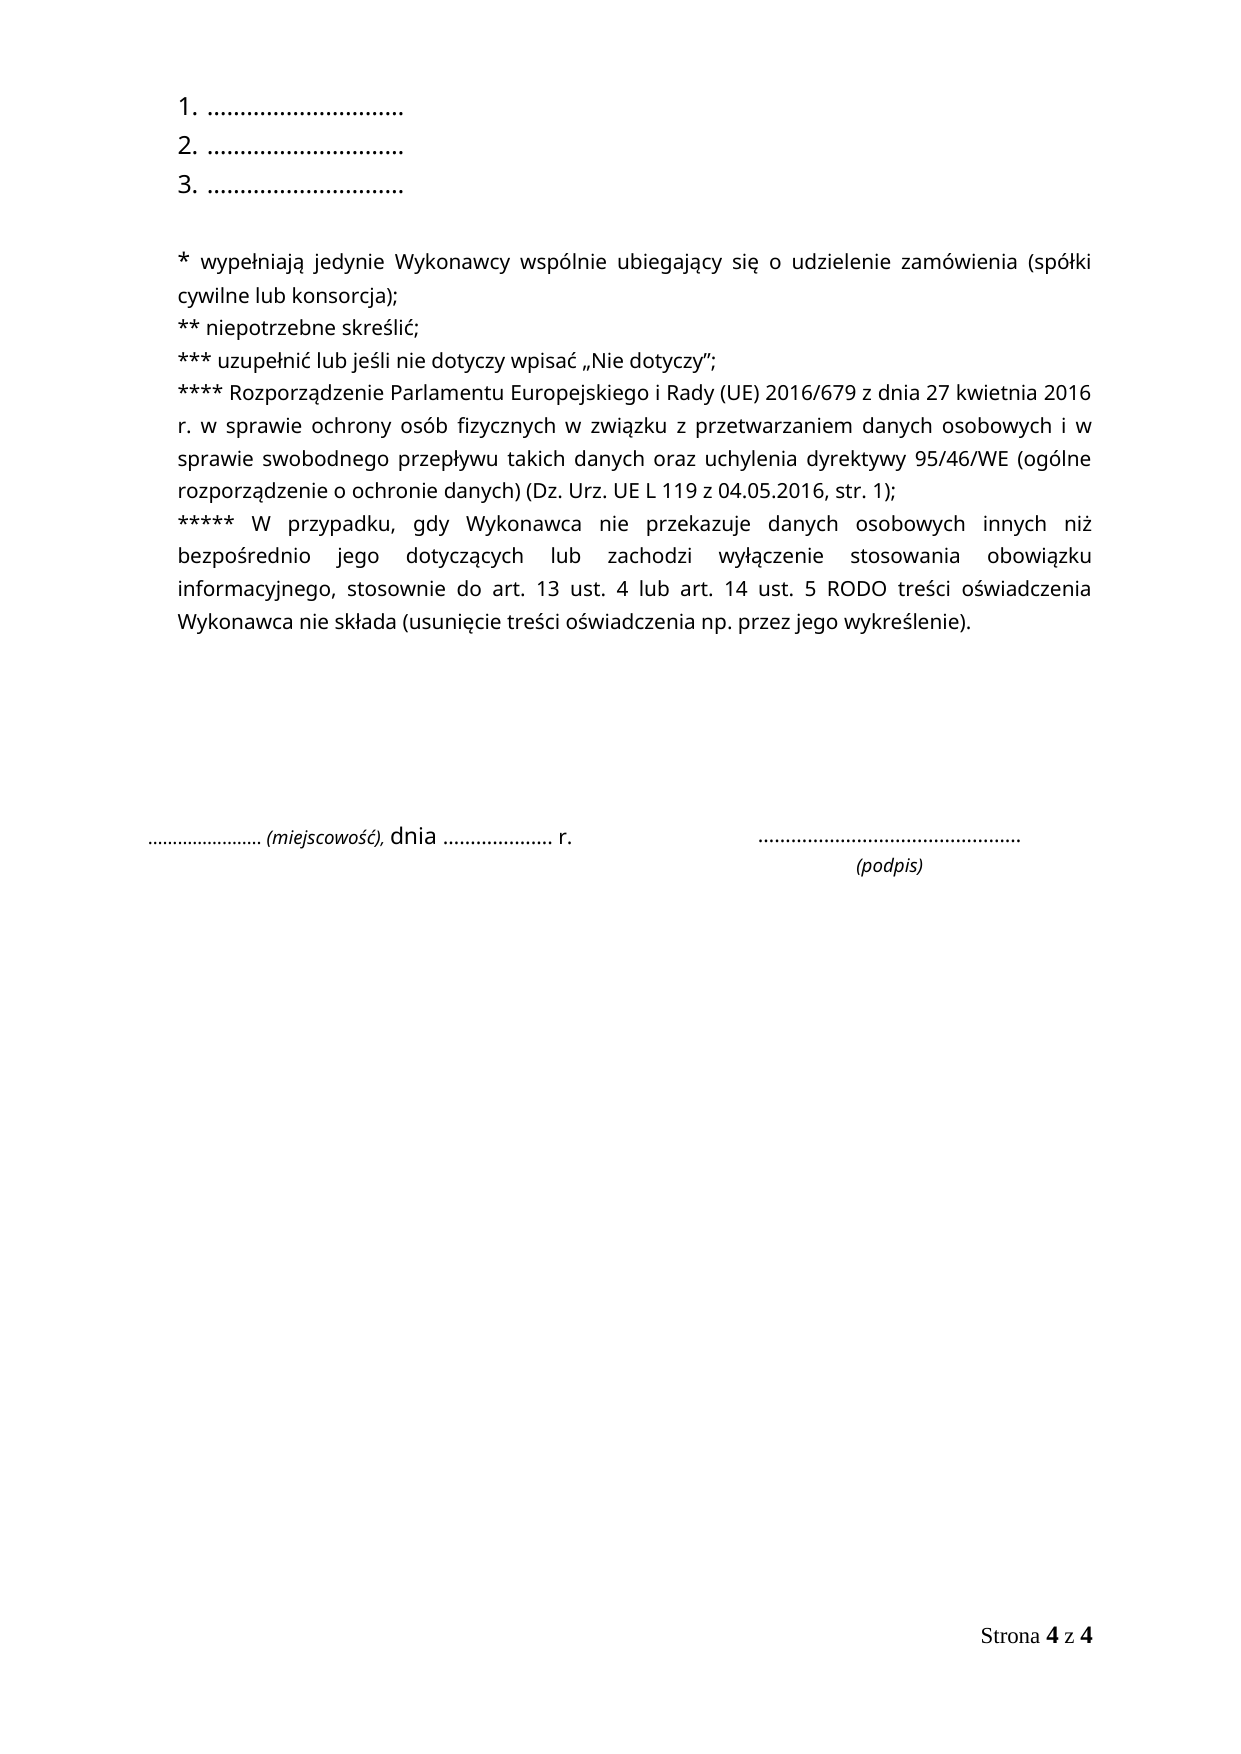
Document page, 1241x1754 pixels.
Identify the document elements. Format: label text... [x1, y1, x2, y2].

list ………………………… [177, 89, 1093, 123]
table_header ………………………………………… (podpis) [698, 820, 1081, 910]
list ** niepotrzebne skreślić; [177, 313, 1093, 342]
list ………………………… [177, 167, 1093, 201]
table_header …………….……. (miejscowość), dnia ………….……. r. [136, 820, 697, 910]
list **** Rozporządzenie Parlamentu Europejskiego i Rady (UE) 2016/679 z dnia 27 kwietnia 2016 r. w sprawie ochrony osób fizycznych w związku z przetwarzaniem danych osobowych i w sprawie swobodnego przepływu takich danych oraz uchylenia dyrektywy 95/46/WE (ogólne rozporządzenie o ochronie danych) (Dz. Urz. UE L 119 z 04.05.2016, str. 1); [177, 378, 1093, 505]
list * wypełniają jedynie Wykonawcy wspólnie ubiegający się o udzielenie zamówienia (spółki cywilne lub konsorcja); [177, 245, 1093, 309]
list *** uzupełnić lub jeśli nie dotyczy wpisać „Nie dotyczy”; [177, 346, 1093, 374]
list ………………………… [177, 128, 1093, 162]
list ***** W przypadku, gdy Wykonawca nie przekazuje danych osobowych innych niż bezpośrednio jego dotyczących lub zachodzi wyłączenie stosowania obowiązku informacyjnego, stosownie do art. 13 ust. 4 lub art. 14 ust. 5 RODO treści oświadczenia Wykonawca nie składa (usunięcie treści oświadczenia np. przez jego wykreślenie). [177, 509, 1093, 635]
